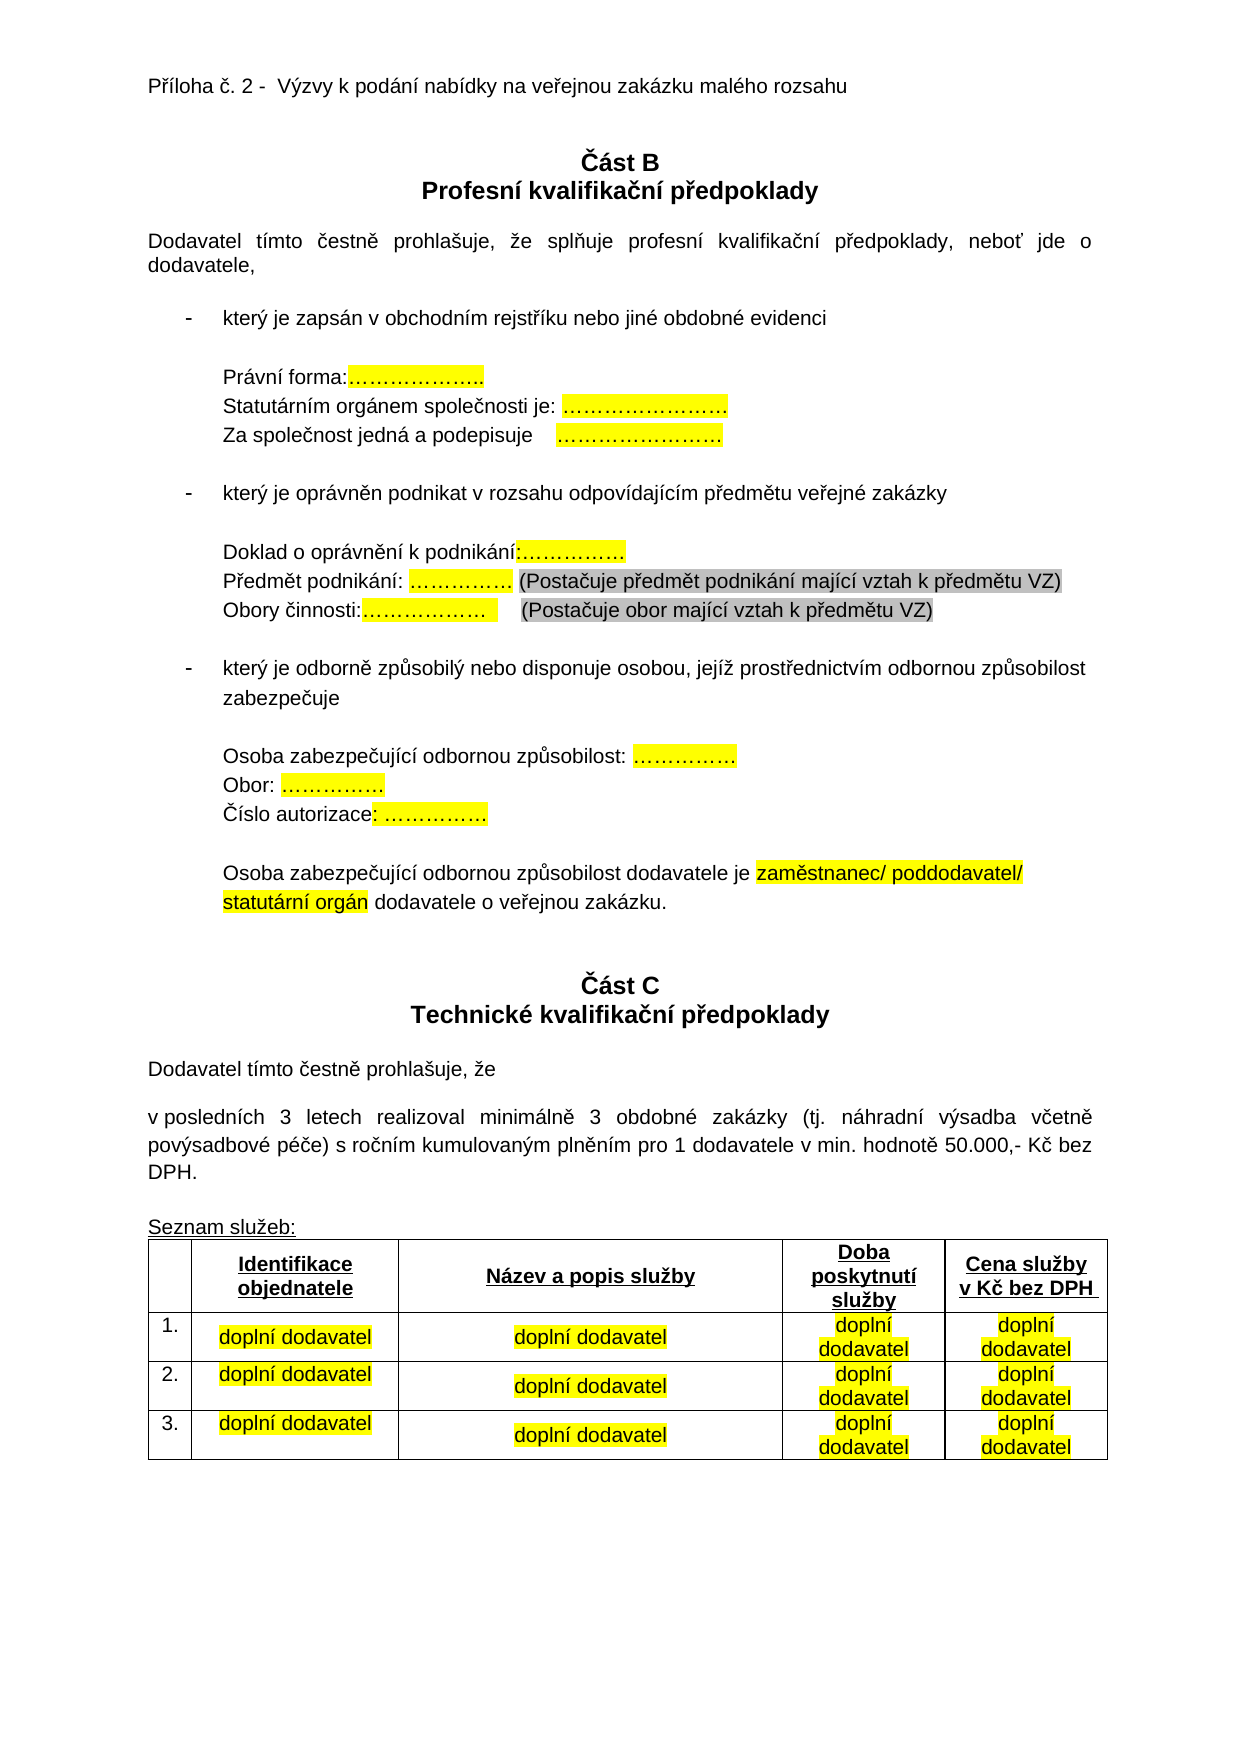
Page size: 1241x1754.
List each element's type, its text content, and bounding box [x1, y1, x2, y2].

table_cell doplní dodavatel [946, 1411, 998, 1459]
table_header Cena služby v Kč bez DPH [946, 1240, 1107, 1312]
list Doklad o oprávnění k podnikání:…………… [223, 534, 1093, 563]
table_cell doplní dodavatel [783, 1313, 835, 1361]
table_cell 3. [149, 1411, 191, 1459]
table_cell doplní dodavatel [783, 1411, 835, 1459]
subtitle Seznam služeb: [148, 1215, 1093, 1239]
table_cell doplní dodavatel [946, 1313, 998, 1361]
table_cell 2. [149, 1362, 191, 1410]
list Osoba zabezpečující odbornou způsobilost dodavatele je zaměstnanec/ poddodavatel/ statutární orgán dodavatele o veřejnou zakázku. [223, 855, 1093, 913]
text v posledních 3 letech realizoval minimálně 3 obdobné zakázky (tj. náhradní výsadba včetně povýsadbové péče) s ročním kumulovaným plněním pro 1 dodavatele v min. hodnotě 50.000,- Kč bez DPH. [148, 1105, 1093, 1184]
table_header Název a popis služby [399, 1240, 782, 1312]
table_cell doplní dodavatel [399, 1411, 782, 1459]
table_cell doplní dodavatel [399, 1362, 782, 1410]
text Dodavatel tímto čestně prohlašuje, že [148, 1057, 1093, 1081]
table_cell 1. [149, 1313, 191, 1361]
table_cell doplní dodavatel [192, 1362, 398, 1410]
table_cell doplní dodavatel [892, 1362, 944, 1410]
table_cell doplní dodavatel [1054, 1411, 1107, 1459]
table_cell doplní dodavatel [783, 1362, 835, 1410]
table_cell doplní dodavatel [192, 1411, 398, 1459]
list Statutárním orgánem společnosti je: …………………… [223, 388, 1093, 418]
list Číslo autorizace: …………… [223, 797, 1093, 826]
list Předmět podnikání: …………… (Postačuje předmět podnikání mající vztah k předmětu VZ) [223, 563, 1093, 593]
list Obory činnosti:……………… (Postačuje obor mající vztah k předmětu VZ) [223, 593, 1093, 622]
text Dodavatel tímto čestně prohlašuje, že splňuje profesní kvalifikační předpoklady, neboť jde o dodavatele, [148, 229, 1093, 277]
table_cell doplní dodavatel [892, 1313, 944, 1361]
text Část B [148, 148, 1093, 176]
table_cell doplní dodavatel [399, 1313, 782, 1361]
table_cell doplní dodavatel [946, 1362, 998, 1410]
table_header [149, 1240, 191, 1312]
table_cell doplní dodavatel [1054, 1362, 1107, 1410]
text Technické kvalifikační předpoklady [148, 1000, 1093, 1028]
list Právní forma:……………….. [223, 359, 1093, 388]
list Obor: …………… [223, 768, 1093, 797]
table_cell doplní dodavatel [1054, 1313, 1107, 1361]
table_header Identifikace objednatele [192, 1240, 398, 1312]
table_header Doba poskytnutí služby [783, 1240, 944, 1312]
list Osoba zabezpečující odbornou způsobilost: …………… [223, 738, 1093, 768]
list který je zapsán v obchodním rejstříku nebo jiné obdobné evidenci [185, 301, 1093, 330]
table_cell doplní dodavatel [892, 1411, 944, 1459]
list Za společnost jedná a podepisuje …………………… [223, 418, 1093, 447]
text Část C [148, 971, 1093, 1000]
list který je odborně způsobilý nebo disponuje osobou, jejíž prostřednictvím odbornou způsobilost zabezpečuje [185, 651, 1093, 709]
list který je oprávněn podnikat v rozsahu odpovídajícím předmětu veřejné zakázky [185, 476, 1093, 505]
table_cell doplní dodavatel [192, 1313, 398, 1361]
text Profesní kvalifikační předpoklady [148, 176, 1093, 205]
